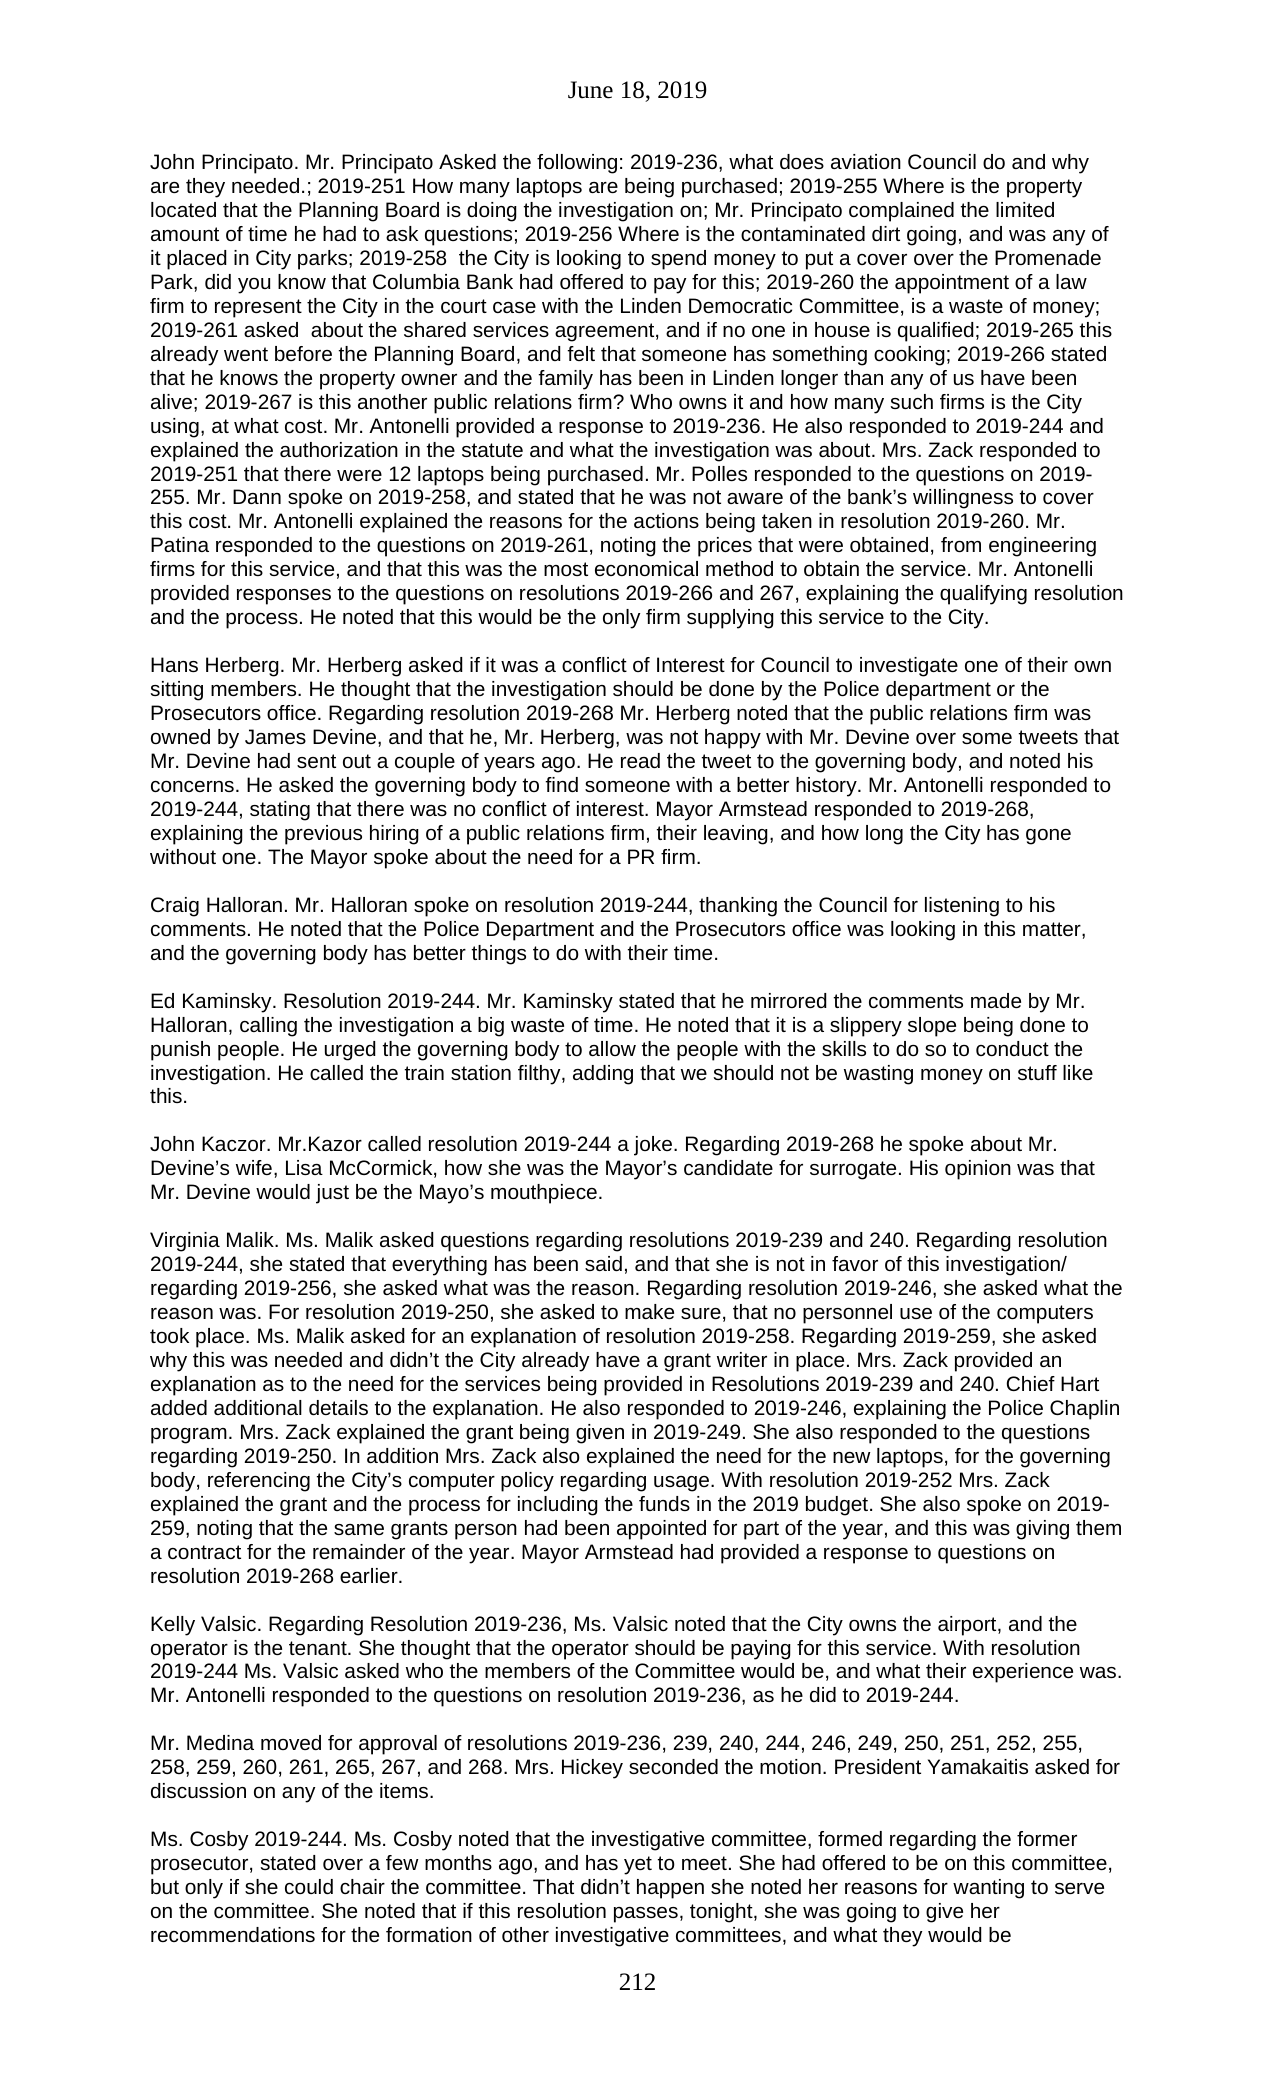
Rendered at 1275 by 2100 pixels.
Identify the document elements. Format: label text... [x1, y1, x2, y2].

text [150, 1827, 1125, 1947]
text John Kaczor. Mr.Kazor called resolution 2019-244 a joke. Regarding 2019-268 he spoke about Mr. Devine’s wife, Lisa McCormick, how she was the Mayor’s candidate for surrogate. His opinion was that Mr. Devine would just be the Mayo’s mouthpiece. [150, 1132, 1125, 1204]
text John Principato. Mr. Principato Asked the following: 2019-236, what does aviation Council do and why are they needed.; 2019-251 How many laptops are being purchased; 2019-255 Where is the property located that the Planning Board is doing the investigation on; Mr. Principato complained the limited amount of time he had to ask questions; 2019-256 Where is the contaminated dirt going, and was any of it placed in City parks; 2019-258 the City is looking to spend money to put a cover over the Promenade Park, did you know that Columbia Bank had offered to pay for this; 2019-260 the appointment of a law firm to represent the City in the court case with the Linden Democratic Committee, is a waste of money; 2019-261 asked about the shared services agreement, and if no one in house is qualified; 2019-265 this already went before the Planning Board, and felt that someone has something cooking; 2019-266 stated that he knows the property owner and the family has been in Linden longer than any of us have been alive; 2019-267 is this another public relations firm? Who owns it and how many such firms is the City using, at what cost. Mr. Antonelli provided a response to 2019-236. He also responded to 2019-244 and explained the authorization in the statute and what the investigation was about. Mrs. Zack responded to 2019-251 that there were 12 laptops being purchased. Mr. Polles responded to the questions on 2019-255. Mr. Dann spoke on 2019-258, and stated that he was not aware of the bank’s willingness to cover this cost. Mr. Antonelli explained the reasons for the actions being taken in resolution 2019-260. Mr. Patina responded to the questions on 2019-261, noting the prices that were obtained, from engineering firms for this service, and that this was the most economical method to obtain the service. Mr. Antonelli provided responses to the questions on resolutions 2019-266 and 267, explaining the qualifying resolution and the process. He noted that this would be the only firm supplying this service to the City. [150, 150, 1125, 629]
text Ed Kaminsky. Resolution 2019-244. Mr. Kaminsky stated that he mirrored the comments made by Mr. Halloran, calling the investigation a big waste of time. He noted that it is a slippery slope being done to punish people. He urged the governing body to allow the people with the skills to do so to conduct the investigation. He called the train station filthy, adding that we should not be wasting money on stuff like this. [150, 988, 1125, 1108]
text Virginia Malik. Ms. Malik asked questions regarding resolutions 2019-239 and 240. Regarding resolution 2019-244, she stated that everything has been said, and that she is not in favor of this investigation/ regarding 2019-256, she asked what was the reason. Regarding resolution 2019-246, she asked what the reason was. For resolution 2019-250, she asked to make sure, that no personnel use of the computers took place. Ms. Malik asked for an explanation of resolution 2019-258. Regarding 2019-259, she asked why this was needed and didn’t the City already have a grant writer in place. Mrs. Zack provided an explanation as to the need for the services being provided in Resolutions 2019-239 and 240. Chief Hart added additional details to the explanation. He also responded to 2019-246, explaining the Police Chaplin program. Mrs. Zack explained the grant being given in 2019-249. She also responded to the questions regarding 2019-250. In addition Mrs. Zack also explained the need for the new laptops, for the governing body, referencing the City’s computer policy regarding usage. With resolution 2019-252 Mrs. Zack explained the grant and the process for including the funds in the 2019 budget. She also spoke on 2019-259, noting that the same grants person had been appointed for part of the year, and this was giving them a contract for the remainder of the year. Mayor Armstead had provided a response to questions on resolution 2019-268 earlier. [150, 1228, 1125, 1587]
text Mr. Medina moved for approval of resolutions 2019-236, 239, 240, 244, 246, 249, 250, 251, 252, 255, 258, 259, 260, 261, 265, 267, and 268. Mrs. Hickey seconded the motion. President Yamakaitis asked for discussion on any of the items. [150, 1731, 1125, 1803]
text Hans Herberg. Mr. Herberg asked if it was a conflict of Interest for Council to investigate one of their own sitting members. He thought that the investigation should be done by the Police department or the Prosecutors office. Regarding resolution 2019-268 Mr. Herberg noted that the public relations firm was owned by James Devine, and that he, Mr. Herberg, was not happy with Mr. Devine over some tweets that Mr. Devine had sent out a couple of years ago. He read the tweet to the governing body, and noted his concerns. He asked the governing body to find someone with a better history. Mr. Antonelli responded to 2019-244, stating that there was no conflict of interest. Mayor Armstead responded to 2019-268, explaining the previous hiring of a public relations firm, their leaving, and how long the City has gone without one. The Mayor spoke about the need for a PR firm. [150, 653, 1125, 869]
text Craig Halloran. Mr. Halloran spoke on resolution 2019-244, thanking the Council for listening to his comments. He noted that the Police Department and the Prosecutors office was looking in this matter, and the governing body has better things to do with their time. [150, 893, 1125, 964]
text Kelly Valsic. Regarding Resolution 2019-236, Ms. Valsic noted that the City owns the airport, and the operator is the tenant. She thought that the operator should be paying for this service. With resolution 2019-244 Ms. Valsic asked who the members of the Committee would be, and what their experience was. Mr. Antonelli responded to the questions on resolution 2019-236, as he did to 2019-244. [150, 1611, 1125, 1707]
